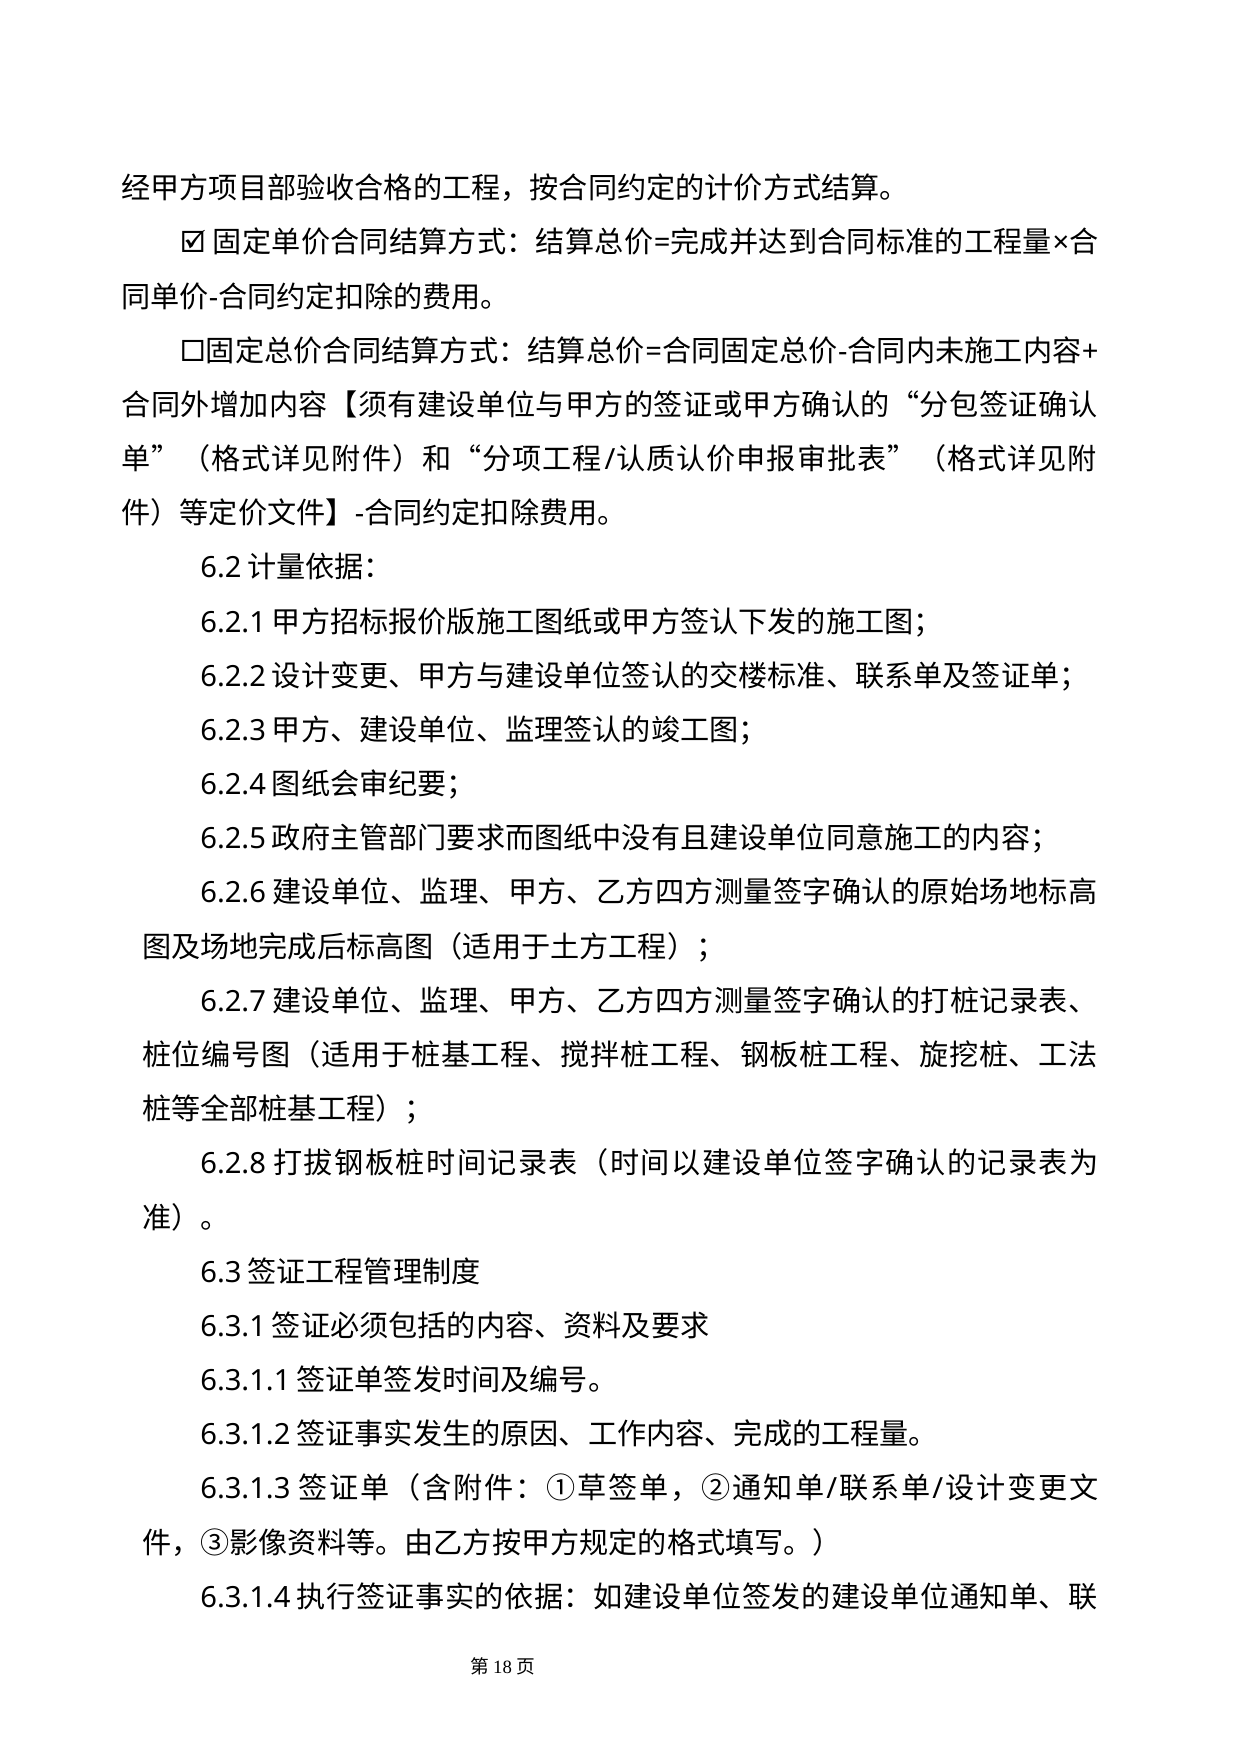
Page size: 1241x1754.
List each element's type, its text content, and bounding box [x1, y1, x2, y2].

text 6.3.1.3签证单（含附件：①草签单，②通知单/联系单/设计变更文件，③影像资料等。由乙方按甲方规定的格式填写。） [142, 1453, 1098, 1561]
text 6.3.1签证必须包括的内容、资料及要求 [142, 1291, 1098, 1345]
text 6.2.8打拔钢板桩时间记录表（时间以建设单位签字确认的记录表为准）。 [142, 1128, 1098, 1236]
text 固定总价合同结算方式：结算总价=合同固定总价-合同内未施工内容+合同外增加内容【须有建设单位与甲方的签证或甲方确认的“分包签证确认单”（格式详见附件）和“分项工程/认质认价申报审批表”（格式详见附件）等定价文件】-合同约定扣除费用。 [121, 316, 1098, 532]
text 6.2.2设计变更、甲方与建设单位签认的交楼标准、联系单及签证单； [142, 641, 1098, 695]
text 6.3.1.1签证单签发时间及编号。 [142, 1345, 1098, 1399]
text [142, 1561, 1098, 1616]
text 6.2.6建设单位、监理、甲方、乙方四方测量签字确认的原始场地标高图及场地完成后标高图（适用于土方工程）； [142, 857, 1098, 966]
text 6.3.1.2签证事实发生的原因、工作内容、完成的工程量。 [142, 1399, 1098, 1453]
text 固定单价合同结算方式：结算总价=完成并达到合同标准的工程量×合同单价-合同约定扣除的费用。 [121, 207, 1098, 316]
text 6.2.1甲方招标报价版施工图纸或甲方签认下发的施工图； [142, 586, 1098, 641]
text 6.3签证工程管理制度 [142, 1236, 1098, 1291]
text 6.2计量依据： [142, 532, 1098, 586]
text 6.2.5政府主管部门要求而图纸中没有且建设单位同意施工的内容； [142, 803, 1098, 857]
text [121, 153, 1098, 207]
text 6.2.3甲方、建设单位、监理签认的竣工图； [142, 695, 1098, 749]
text 6.2.7建设单位、监理、甲方、乙方四方测量签字确认的打桩记录表、桩位编号图（适用于桩基工程、搅拌桩工程、钢板桩工程、旋挖桩、工法桩等全部桩基工程）； [142, 966, 1098, 1128]
text 6.2.4图纸会审纪要； [142, 749, 1098, 803]
